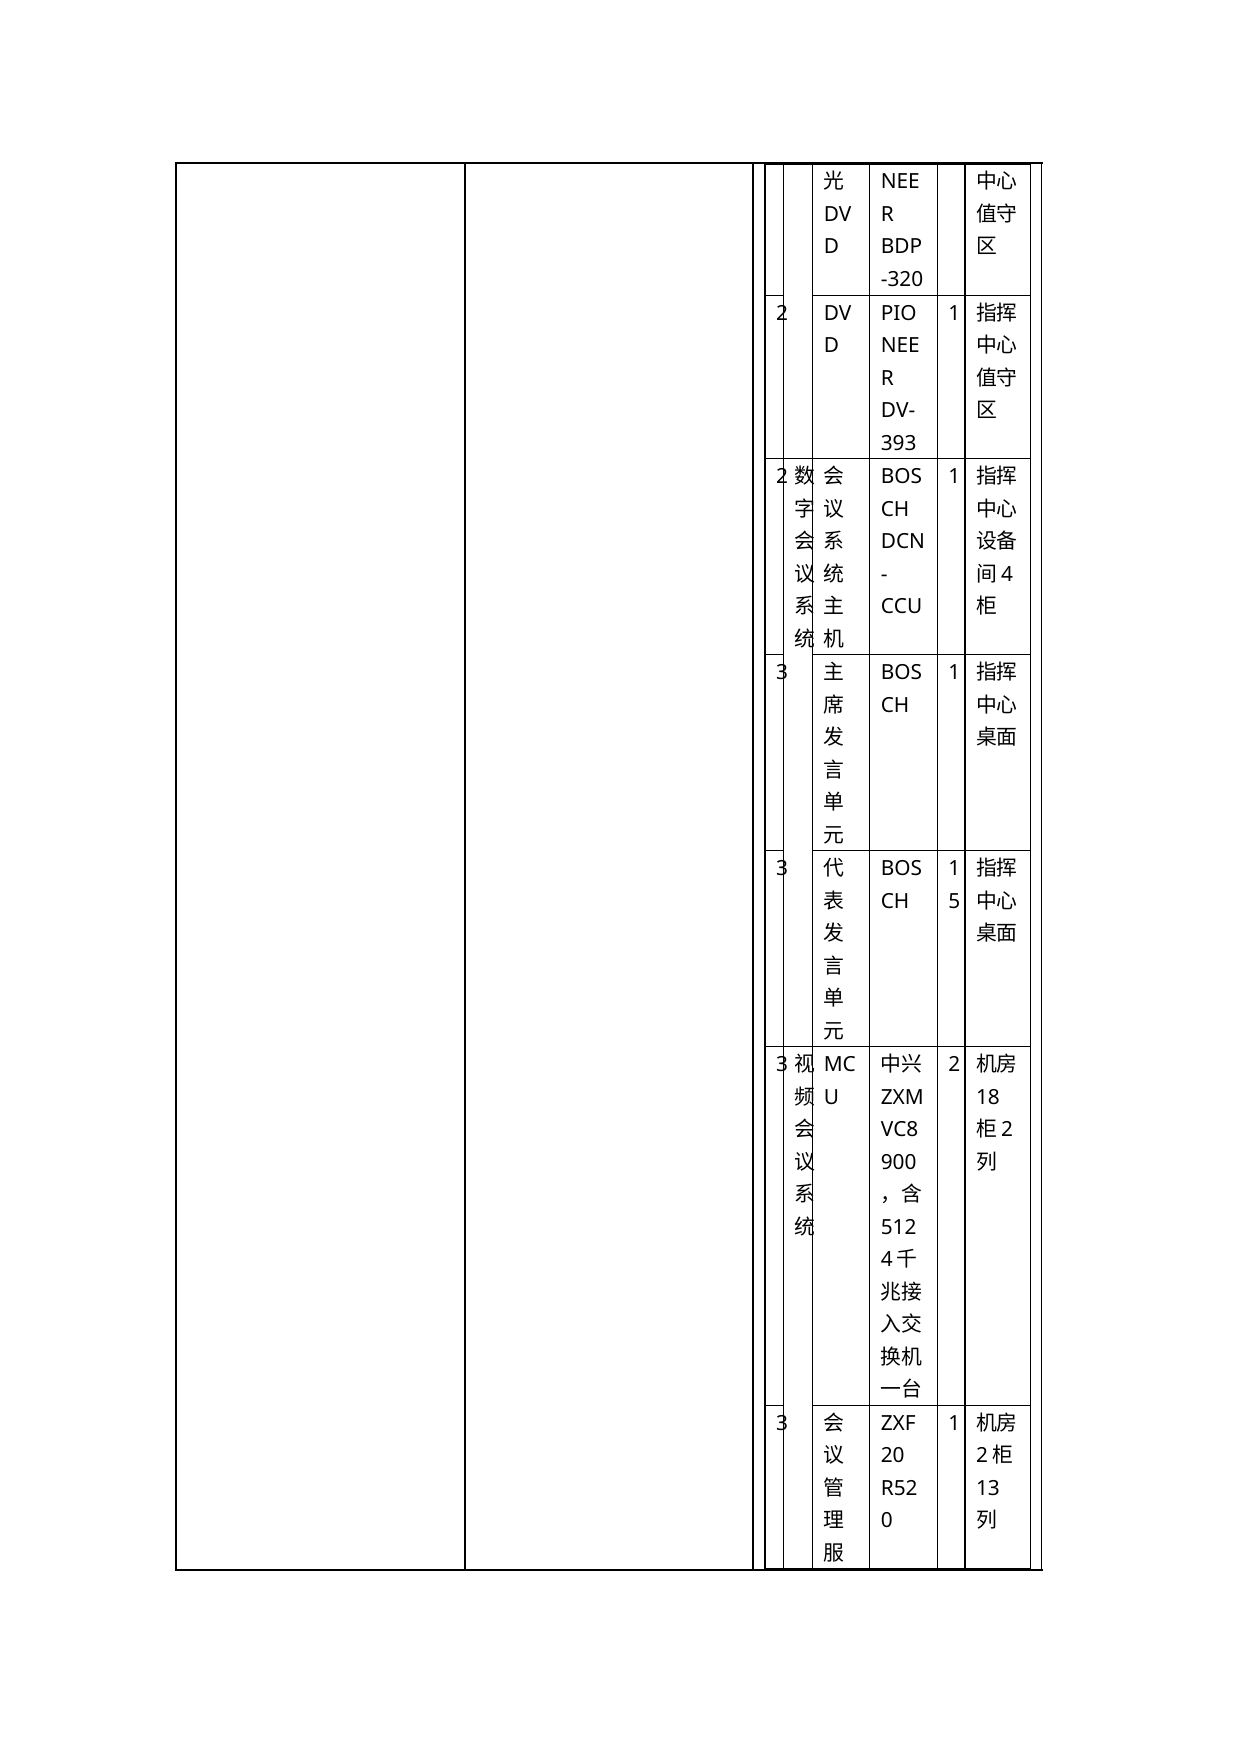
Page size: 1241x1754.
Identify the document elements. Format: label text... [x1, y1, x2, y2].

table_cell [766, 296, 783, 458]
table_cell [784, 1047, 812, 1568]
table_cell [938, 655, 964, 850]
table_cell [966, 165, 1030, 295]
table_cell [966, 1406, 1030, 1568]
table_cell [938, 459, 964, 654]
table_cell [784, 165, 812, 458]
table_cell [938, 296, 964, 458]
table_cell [813, 1047, 869, 1405]
table_cell 2 [466, 164, 752, 1569]
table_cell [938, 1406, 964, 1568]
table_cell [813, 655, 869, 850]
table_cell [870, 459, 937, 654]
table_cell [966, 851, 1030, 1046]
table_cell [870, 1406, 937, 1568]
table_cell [870, 1047, 937, 1405]
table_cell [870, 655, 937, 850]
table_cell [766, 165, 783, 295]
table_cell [966, 1047, 1030, 1405]
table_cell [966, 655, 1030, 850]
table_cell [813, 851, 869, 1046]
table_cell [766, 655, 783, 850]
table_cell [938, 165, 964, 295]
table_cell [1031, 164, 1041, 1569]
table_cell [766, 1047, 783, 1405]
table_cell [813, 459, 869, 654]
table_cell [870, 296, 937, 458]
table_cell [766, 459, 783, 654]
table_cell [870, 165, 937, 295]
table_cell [784, 459, 812, 1046]
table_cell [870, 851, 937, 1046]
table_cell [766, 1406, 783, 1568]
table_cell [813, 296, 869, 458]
table_cell [177, 164, 464, 1569]
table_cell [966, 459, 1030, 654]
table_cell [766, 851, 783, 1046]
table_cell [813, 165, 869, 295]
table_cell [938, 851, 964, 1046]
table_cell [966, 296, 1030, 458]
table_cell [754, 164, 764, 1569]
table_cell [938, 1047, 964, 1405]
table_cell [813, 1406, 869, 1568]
